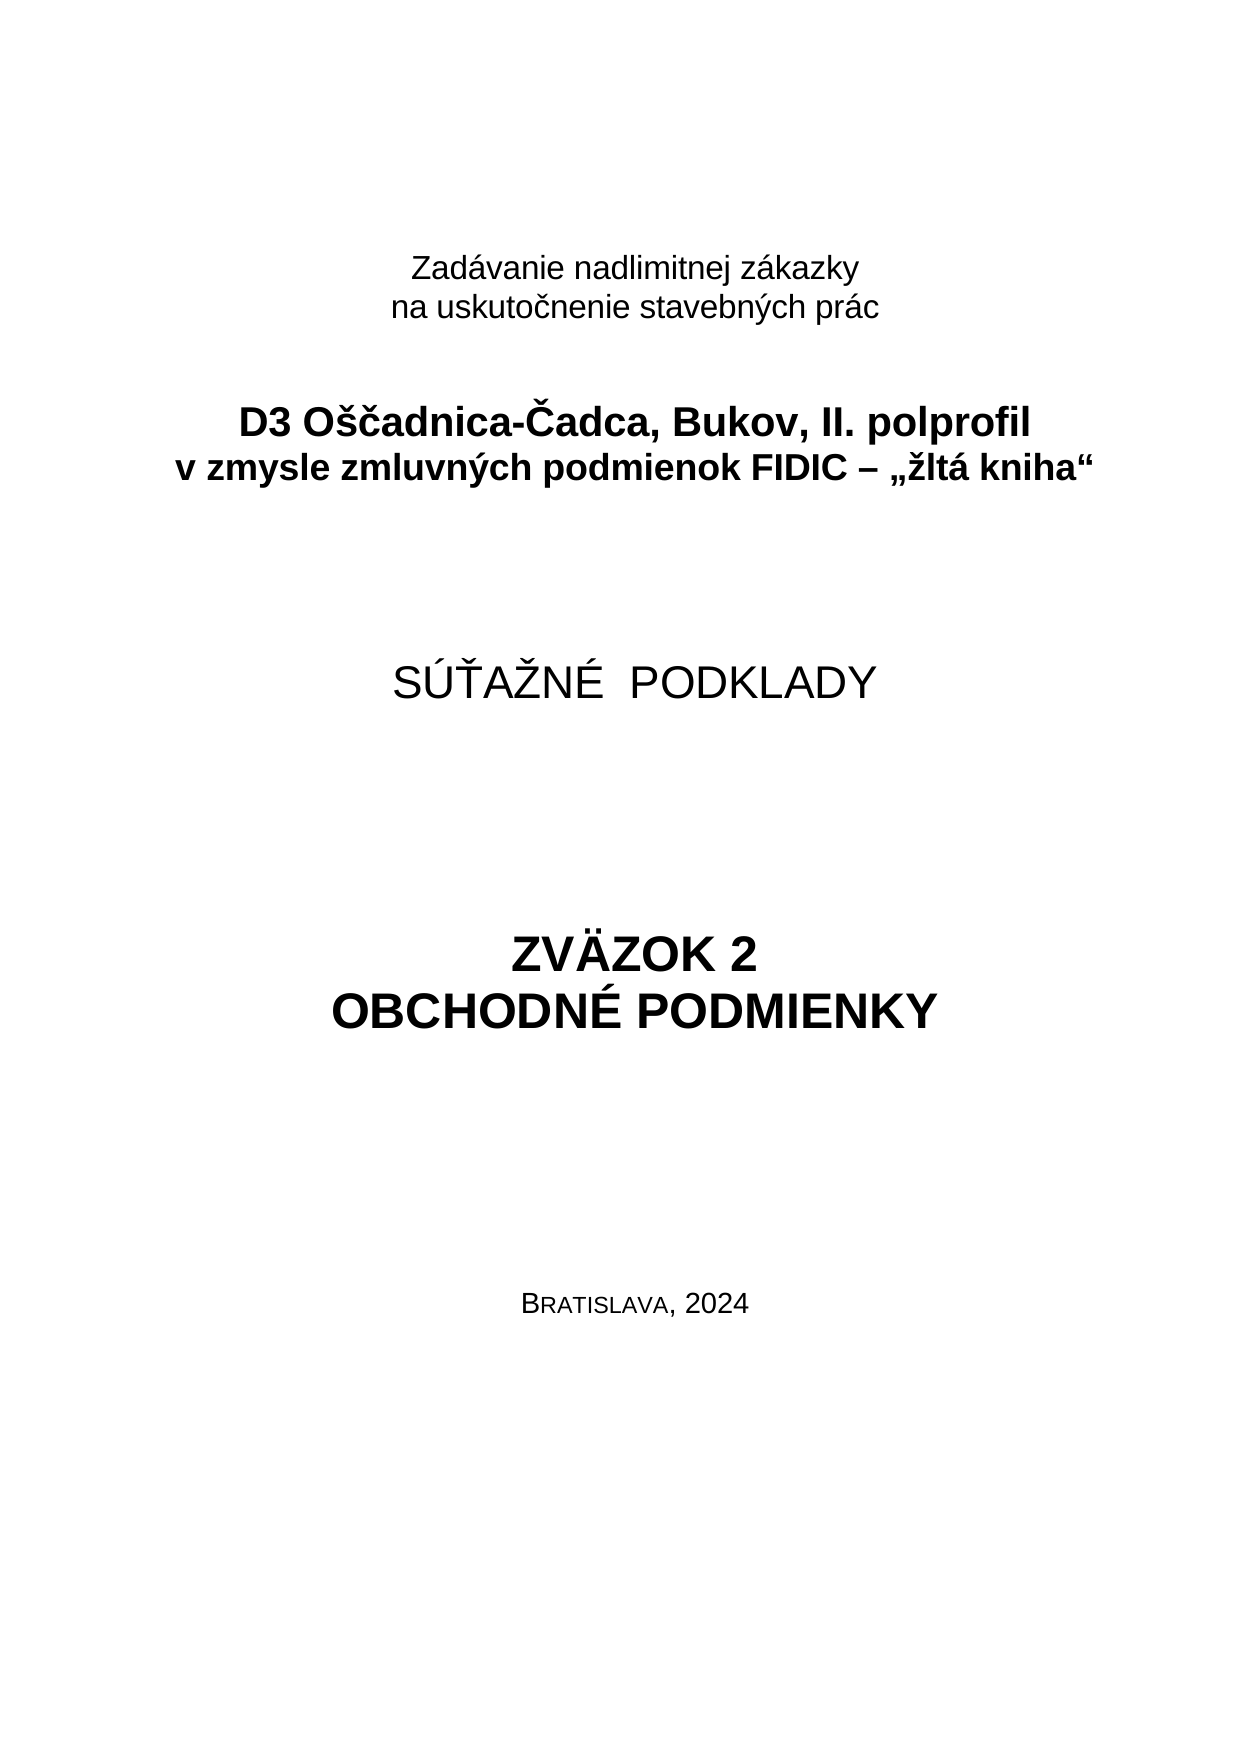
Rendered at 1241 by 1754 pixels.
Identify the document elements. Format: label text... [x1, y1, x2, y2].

text Obchodné podmienky [148, 982, 1122, 1039]
text na uskutočnenie stavebných prác [148, 287, 1122, 325]
text Zväzok 2 [148, 924, 1122, 982]
text Zadávanie nadlimitnej zákazky [148, 248, 1122, 287]
text D3 Oščadnica-Čadca, Bukov, II. polprofil [148, 397, 1122, 445]
text v zmysle zmluvných podmienok FIDIC – „žltá kniha“ [148, 445, 1122, 488]
text SÚŤAŽNÉ PODKLADY [148, 656, 1122, 708]
text Bratislava, 2024 [148, 1286, 1122, 1319]
